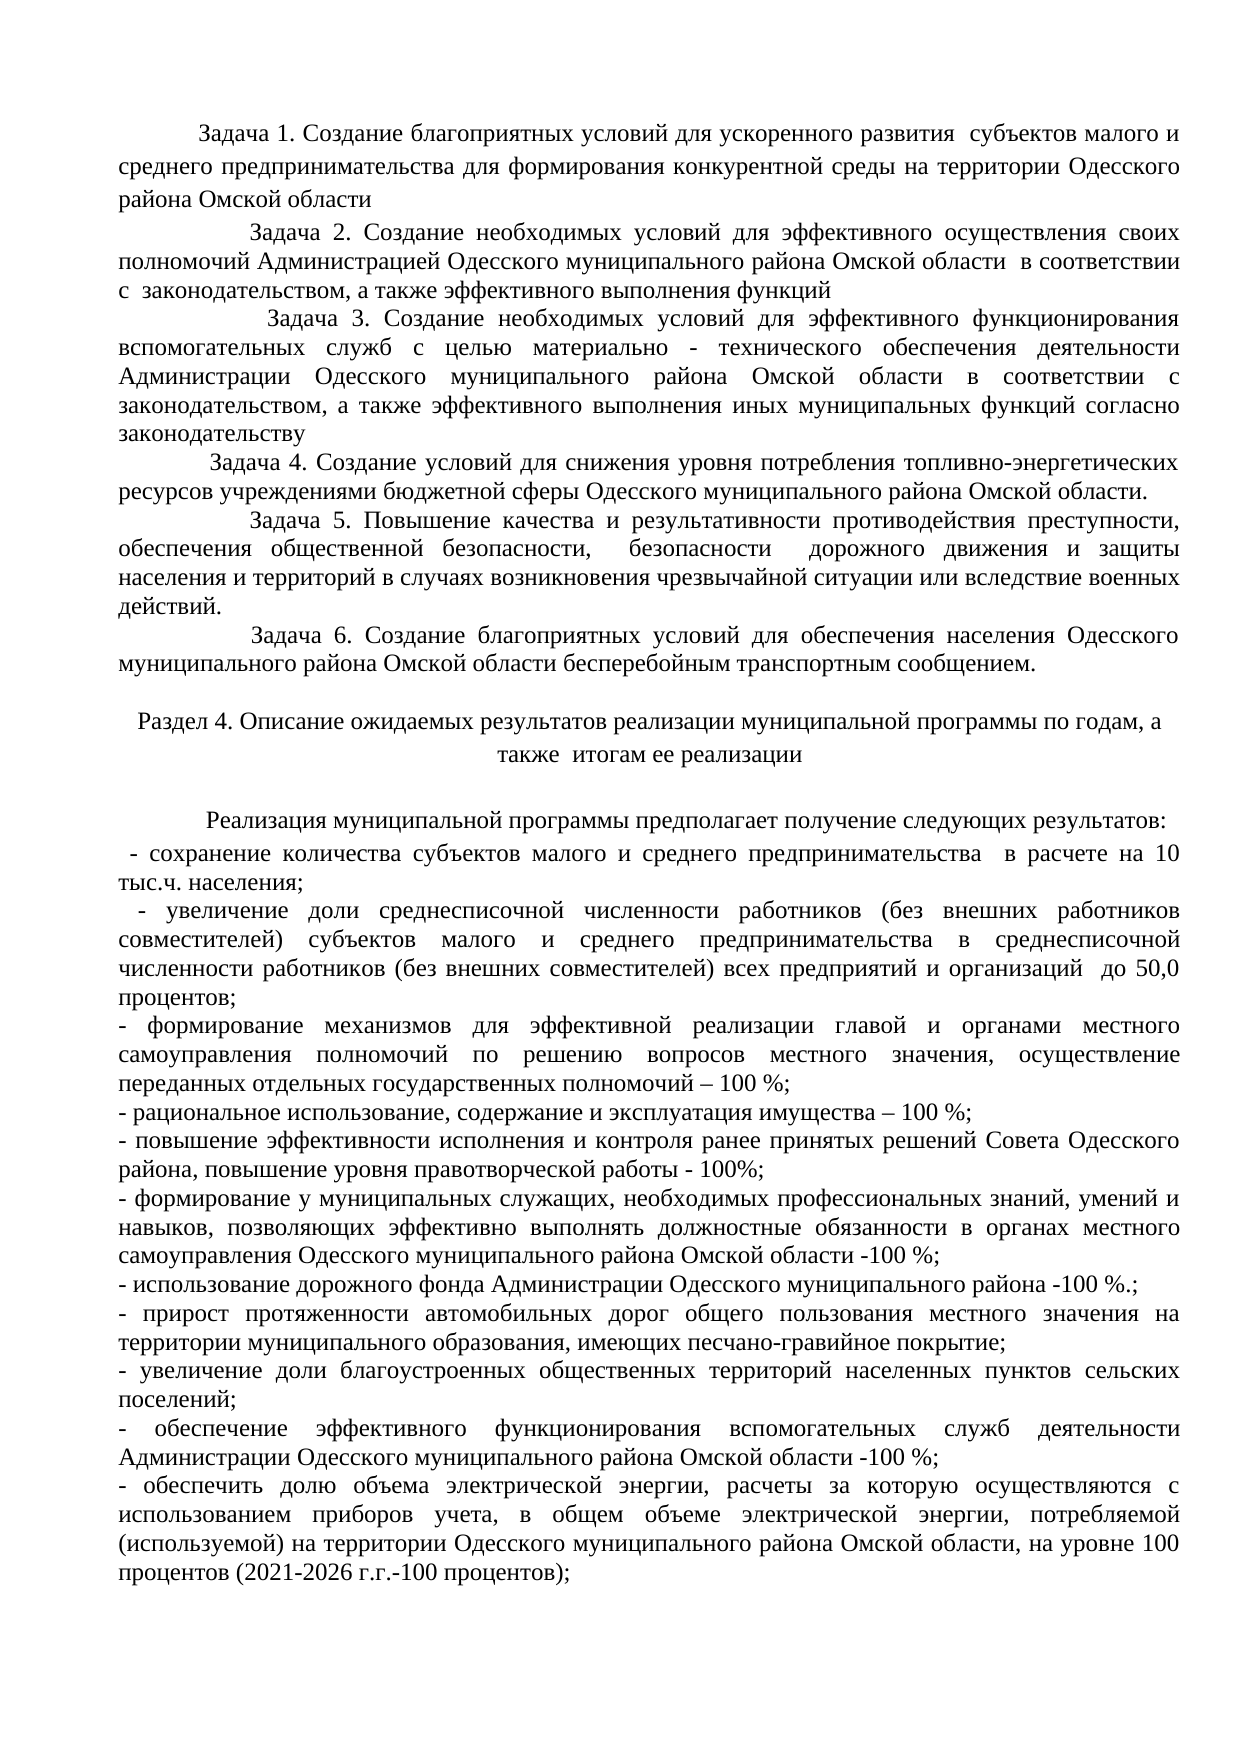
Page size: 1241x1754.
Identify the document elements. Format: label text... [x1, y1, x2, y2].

text - увеличение доли благоустроенных общественных территорий населенных пунктов сельских поселений; [118, 1356, 1181, 1413]
text Задача 6. Создание благоприятных условий для обеспечения населения Одесского муниципального района Омской области бесперебойным транспортным сообщением. [118, 620, 1181, 677]
text Задача 4. Создание условий для снижения уровня потребления топливно-энергетических ресурсов учреждениями бюджетной сферы Одесского муниципального района Омской области. [118, 447, 1181, 505]
text - обеспечить долю объема электрической энергии, расчеты за которую осуществляются с использованием приборов учета, в общем объеме электрической энергии, потребляемой (используемой) на территории Одесского муниципального района Омской области, на уровне 100 процентов (2021-2026 г.г.-100 процентов); [118, 1471, 1181, 1586]
text Задача 2. Создание необходимых условий для эффективного осуществления своих полномочий Администрацией Одесского муниципального района Омской области в соответствии с законодательством, а также эффективного выполнения функций [118, 217, 1181, 303]
text Задача 5. Повышение качества и результативности противодействия преступности, обеспечения общественной безопасности, безопасности дорожного движения и защиты населения и территорий в случаях возникновения чрезвычайной ситуации или вследствие военных действий. [118, 505, 1181, 620]
text - повышение эффективности исполнения и контроля ранее принятых решений Совета Одесского района, повышение уровня правотворческой работы - 100%; [118, 1126, 1181, 1183]
text - сохранение количества субъектов малого и среднего предпринимательства в расчете на 10 тыс.ч. населения; [118, 838, 1181, 896]
text Раздел 4. Описание ожидаемых результатов реализации муниципальной программы по годам, а также итогам ее реализации [118, 706, 1181, 768]
text - прирост протяженности автомобильных дорог общего пользования местного значения на территории муниципального образования, имеющих песчано-гравийное покрытие; [118, 1298, 1181, 1356]
text Задача 1. Создание благоприятных условий для ускоренного развития субъектов малого и среднего предпринимательства для формирования конкурентной среды на территории Одесского района Омской области [118, 118, 1181, 213]
text - рациональное использование, содержание и эксплуатация имущества – 100 %; [118, 1097, 1181, 1126]
text Реализация муниципальной программы предполагает получение следующих результатов: [118, 805, 1181, 834]
text Задача 3. Создание необходимых условий для эффективного функционирования вспомогательных служб с целью материально - технического обеспечения деятельности Администрации Одесского муниципального района Омской области в соответствии с законодательством, а также эффективного выполнения иных муниципальных функций согласно законодательству [118, 303, 1181, 447]
text - использование дорожного фонда Администрации Одесского муниципального района -100 %.; [118, 1269, 1181, 1298]
text - обеспечение эффективного функционирования вспомогательных служб деятельности Администрации Одесского муниципального района Омской области -100 %; [118, 1413, 1181, 1471]
text - формирование механизмов для эффективной реализации главой и органами местного самоуправления полномочий по решению вопросов местного значения, осуществление переданных отдельных государственных полномочий – 100 %; [118, 1011, 1181, 1097]
text - формирование у муниципальных служащих, необходимых профессиональных знаний, умений и навыков, позволяющих эффективно выполнять должностные обязанности в органах местного самоуправления Одесского муниципального района Омской области -100 %; [118, 1183, 1181, 1269]
text - увеличение доли среднесписочной численности работников (без внешних работников совместителей) субъектов малого и среднего предпринимательства в среднесписочной численности работников (без внешних совместителей) всех предприятий и организаций до 50,0 процентов; [118, 896, 1181, 1011]
